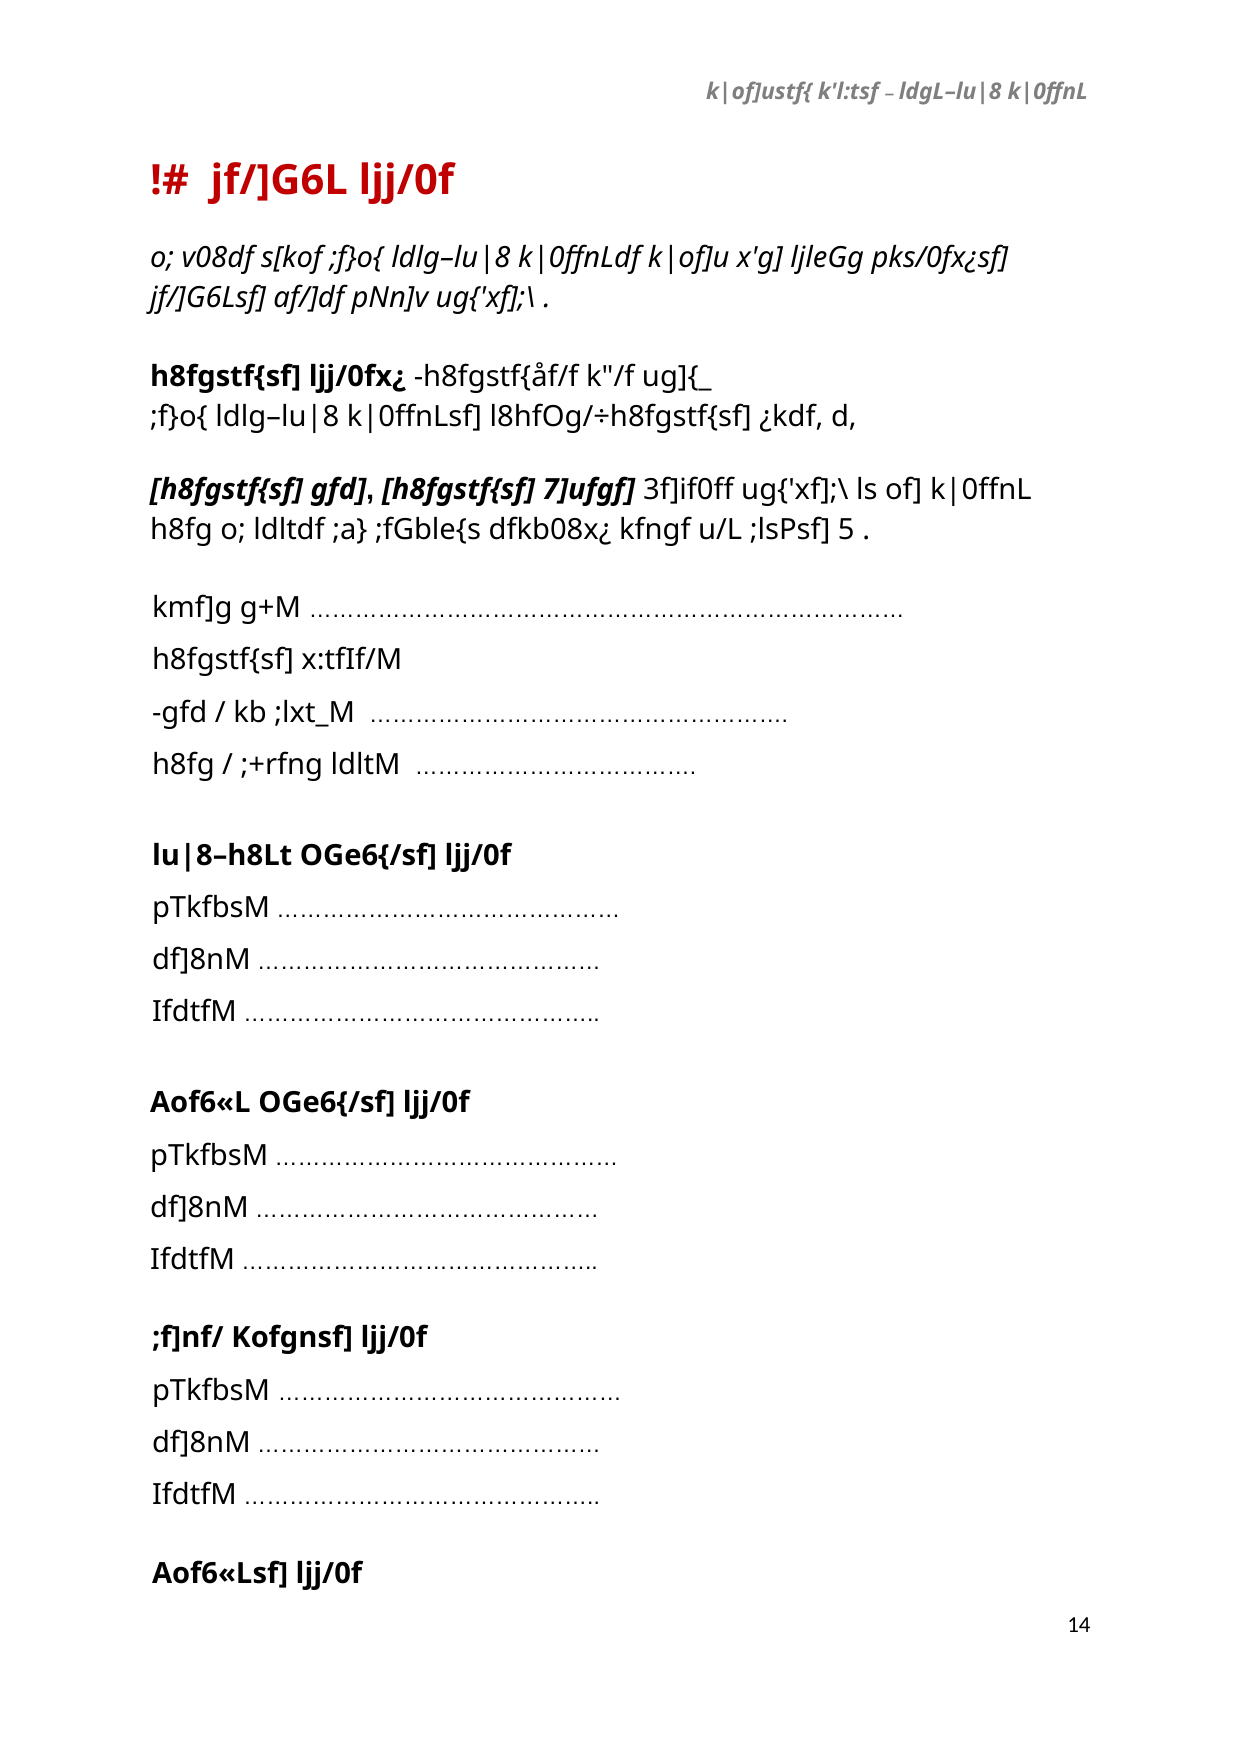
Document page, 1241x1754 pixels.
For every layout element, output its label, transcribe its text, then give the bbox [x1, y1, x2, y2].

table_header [141, 1539, 729, 1604]
text [h8fgstf{sf] gfd], [h8fgstf{sf] 7]ufgf] 3f]if0ff ug{'xf];\ ls of] k|0ffnL h8fg o; ldltdf ;a} ;fGble{s dfkb08x¿ kfngf u/L ;lsPsf] 5 . [150, 468, 1090, 548]
text Aof6«L OGe6{/sf] ljj/0f [150, 1082, 1090, 1121]
text df]8nM ……………………………………… [150, 1186, 1090, 1226]
text IfdtfM ……………………………………….. [150, 1238, 1090, 1278]
text o; v08df s[kof ;f}o{ ldlg–lu|8 k|0ffnLdf k|of]u x'g] ljleGg pks/0fx¿sf] jf/]G6Lsf] af/]df pNn]v ug{'xf];\ . [150, 236, 1090, 316]
text ;f}o{ ldlg–lu|8 k|0ffnLsf] l8hfOg/÷h8fgstf{sf] ¿kdf, d, [150, 395, 1090, 435]
subtitle !# jf/]G6L ljj/0f [150, 150, 1090, 207]
table_header kmf]g g+M …………………………………………………………………… h8fgstf{sf] x:tfIf/M -gfd / kb ;lxt_M ………………………………………………. h8fg / ;+rfng ldltM ………………………………. [141, 548, 1090, 795]
text h8fgstf{sf] ljj/0fx¿ -h8fgstf{åf/f k"/f ug]{_ [150, 355, 1090, 395]
table_header ;f]nf/ Kofgnsf] ljj/0f pTkfbsM ……………………………………… df]8nM ……………………………………… IfdtfM ……………………………………….. [141, 1304, 728, 1513]
table_header lu|8–h8Lt OGe6{/sf] ljj/0f pTkfbsM ……………………………………… df]8nM ……………………………………… IfdtfM ……………………………………….. [141, 822, 727, 1043]
text pTkfbsM ……………………………………… [150, 1134, 1090, 1173]
